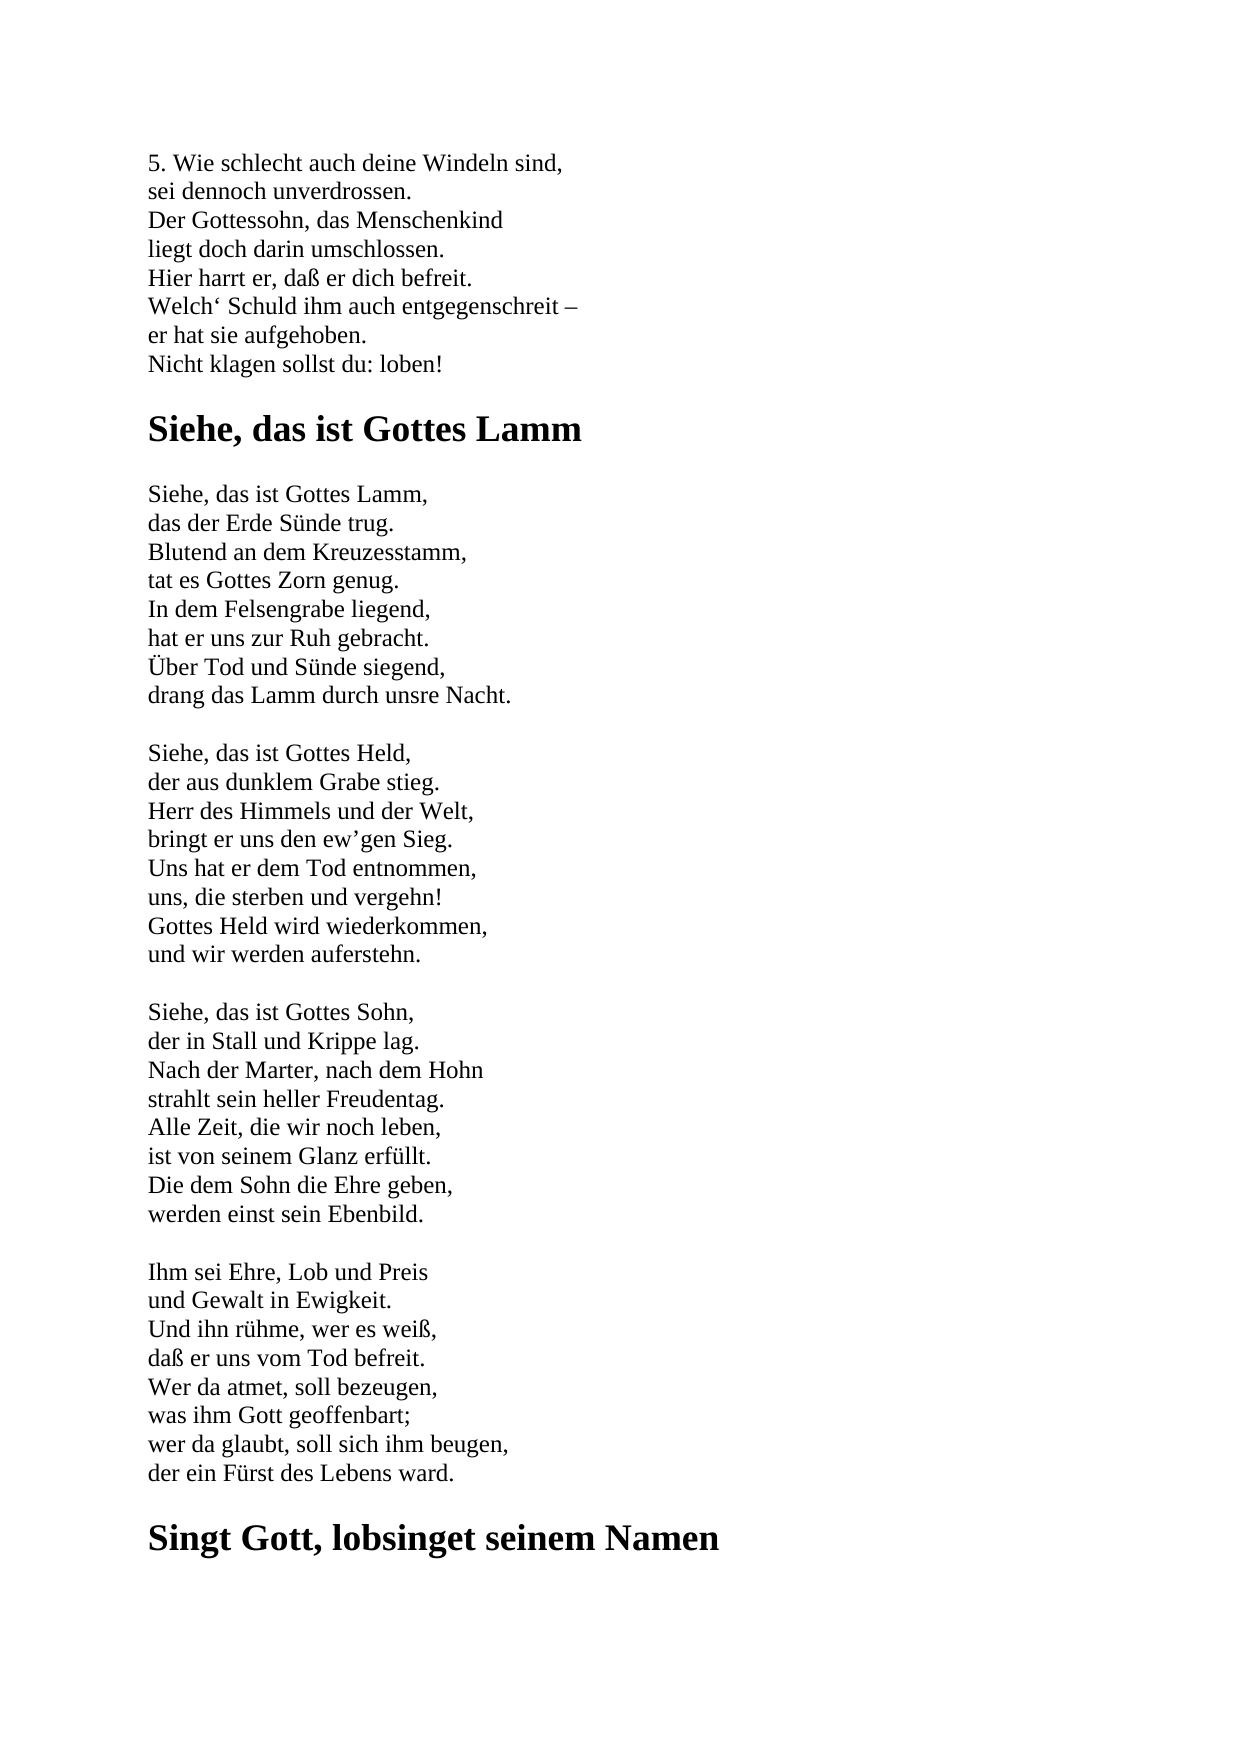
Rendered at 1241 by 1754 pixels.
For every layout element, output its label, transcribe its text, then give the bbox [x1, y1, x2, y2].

subtitle Siehe, das ist Gottes Lamm [148, 407, 1093, 450]
text Siehe, das ist Gottes Held, der aus dunklem Grabe stieg. Herr des Himmels und der Welt, bringt er uns den ew’gen Sieg. Uns hat er dem Tod entnommen, uns, die sterben und vergehn! Gottes Held wird wiederkommen, und wir werden auferstehn. [148, 738, 1093, 968]
subtitle Singt Gott, lobsinget seinem Namen [148, 1516, 1093, 1559]
text Siehe, das ist Gottes Lamm, das der Erde Sünde trug. Blutend an dem Kreuzesstamm, tat es Gottes Zorn genug. In dem Felsengrabe liegend, hat er uns zur Ruh gebracht. Über Tod und Sünde siegend, drang das Lamm durch unsre Nacht. [148, 479, 1093, 709]
text Ihm sei Ehre, Lob und Preis und Gewalt in Ewigkeit. Und ihn rühme, wer es weiß, daß er uns vom Tod befreit. Wer da atmet, soll bezeugen, was ihm Gott geoffenbart; wer da glaubt, soll sich ihm beugen, der ein Fürst des Lebens ward. [148, 1257, 1093, 1487]
text Siehe, das ist Gottes Sohn, der in Stall und Krippe lag. Nach der Marter, nach dem Hohn strahlt sein heller Freudentag. Alle Zeit, die wir noch leben, ist von seinem Glanz erfüllt. Die dem Sohn die Ehre geben, werden einst sein Ebenbild. [148, 997, 1093, 1227]
text 5. Wie schlecht auch deine Windeln sind, sei dennoch unverdrossen. Der Gottessohn, das Menschenkind liegt doch darin umschlossen. Hier harrt er, daß er dich befreit. Welch‘ Schuld ihm auch entgegenschreit – er hat sie aufgehoben. Nicht klagen sollst du: loben! [148, 148, 1093, 378]
